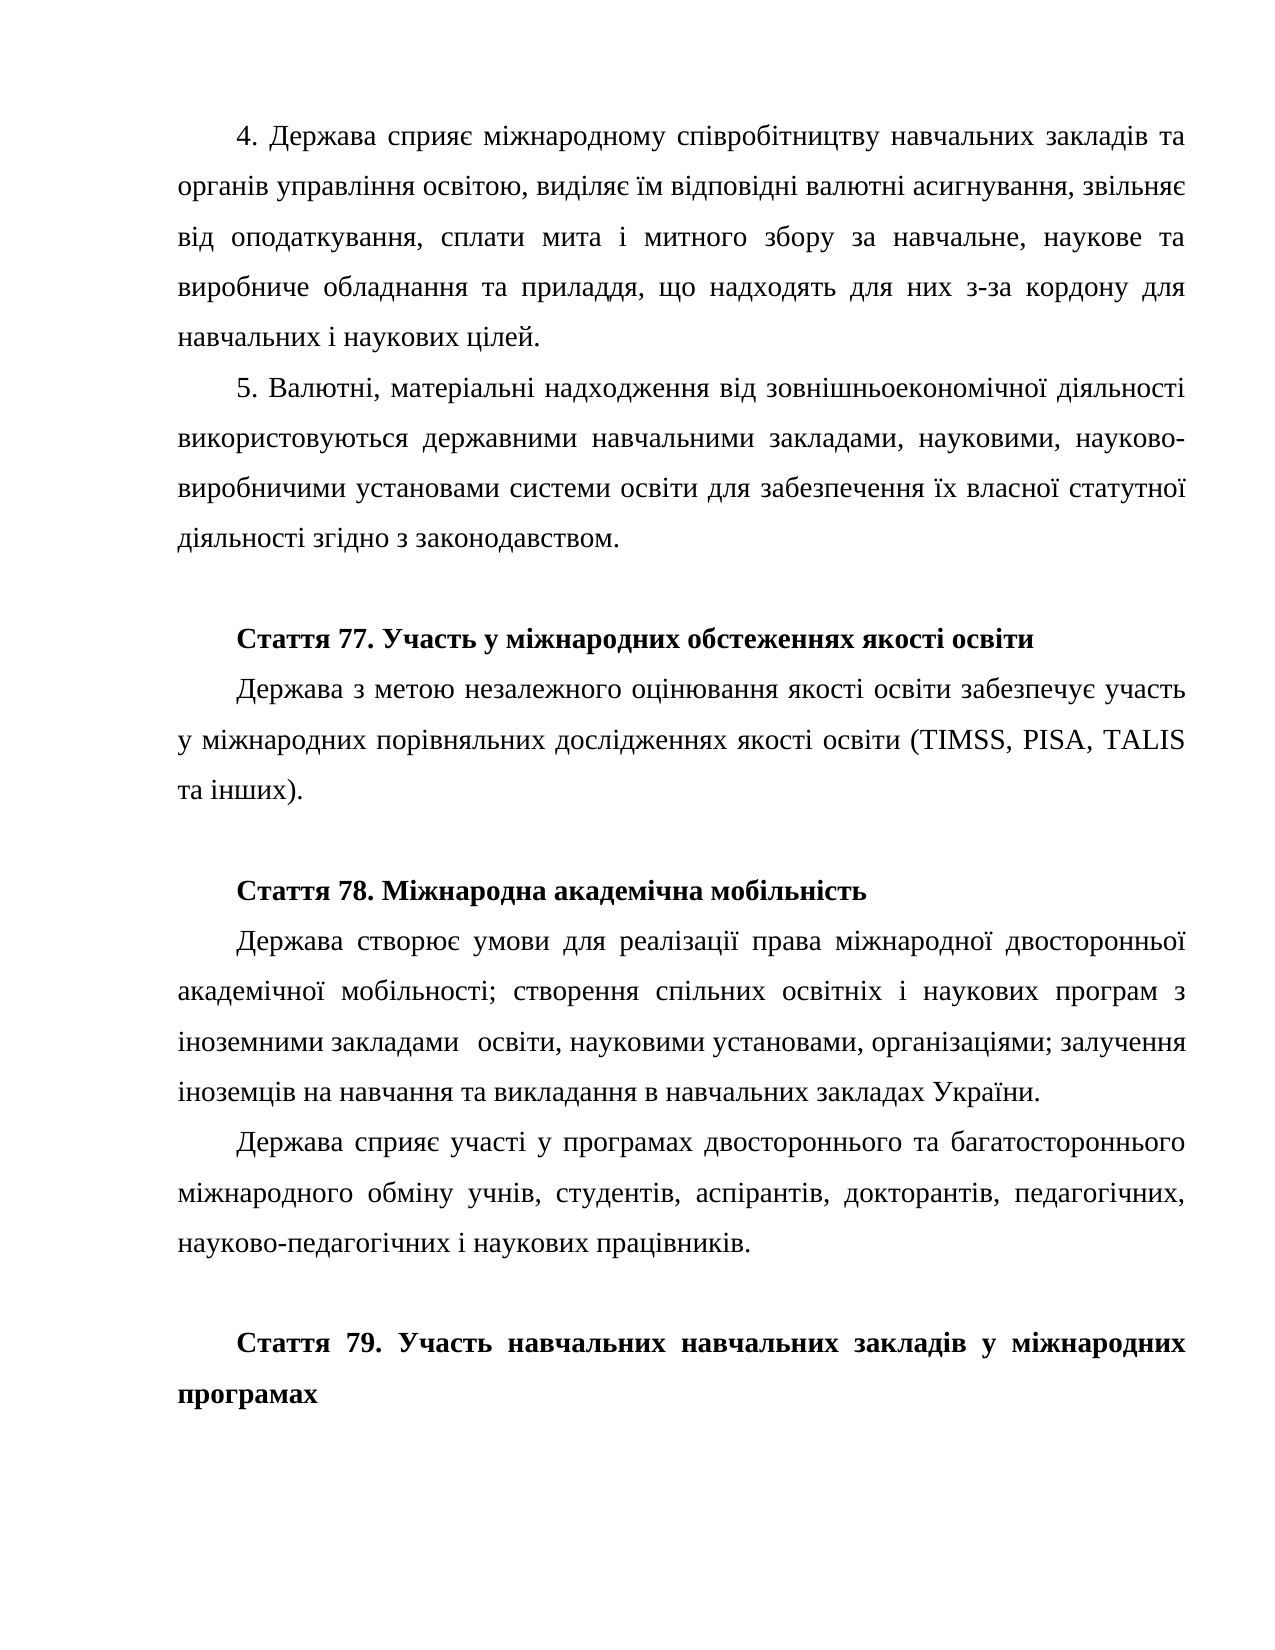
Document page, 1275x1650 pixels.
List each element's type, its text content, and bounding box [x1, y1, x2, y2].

text Держава сприяє участі у програмах двостороннього та багатостороннього міжнародного обміну учнів, студентів, аспірантів, докторантів, педагогічних, науково-педагогічних і наукових працівників. [177, 1124, 1186, 1258]
text Стаття 78. Міжнародна академічна мобільність [177, 873, 1186, 906]
text 5. Валютні, матеріальні надходження від зовнішньоекономічної діяльності використовуються державними навчальними закладами, науковими, науково-виробничими установами системи освіти для забезпечення їх власної статутної діяльності згідно з законодавством. [177, 370, 1186, 554]
text Стаття 77. Участь у міжнародних обстеженнях якості освіти [177, 621, 1186, 655]
text Держава з метою незалежного оцінювання якості освіти забезпечує участь у міжнародних порівняльних дослідженнях якості освіти (TIMSS, PISA, TALIS та інших). [177, 672, 1186, 806]
text Держава створює умови для реалізації права міжнародної двосторонньої академічної мобільності; створення спільних освітніх і наукових програм з іноземними закладами освіти, науковими установами, організаціями; залучення іноземців на навчання та викладання в навчальних закладах України. [177, 923, 1186, 1108]
text Стаття 79. Участь навчальних навчальних закладів у міжнародних програмах [177, 1326, 1186, 1409]
text 4. Держава сприяє міжнародному співробітництву навчальних закладів та органів управління освітою, виділяє їм відповідні валютні асигнування, звільняє від оподаткування, сплати мита і митного збору за навчальне, наукове та виробниче обладнання та приладдя, що надходять для них з-за кордону для навчальних і наукових цілей. [177, 118, 1186, 353]
